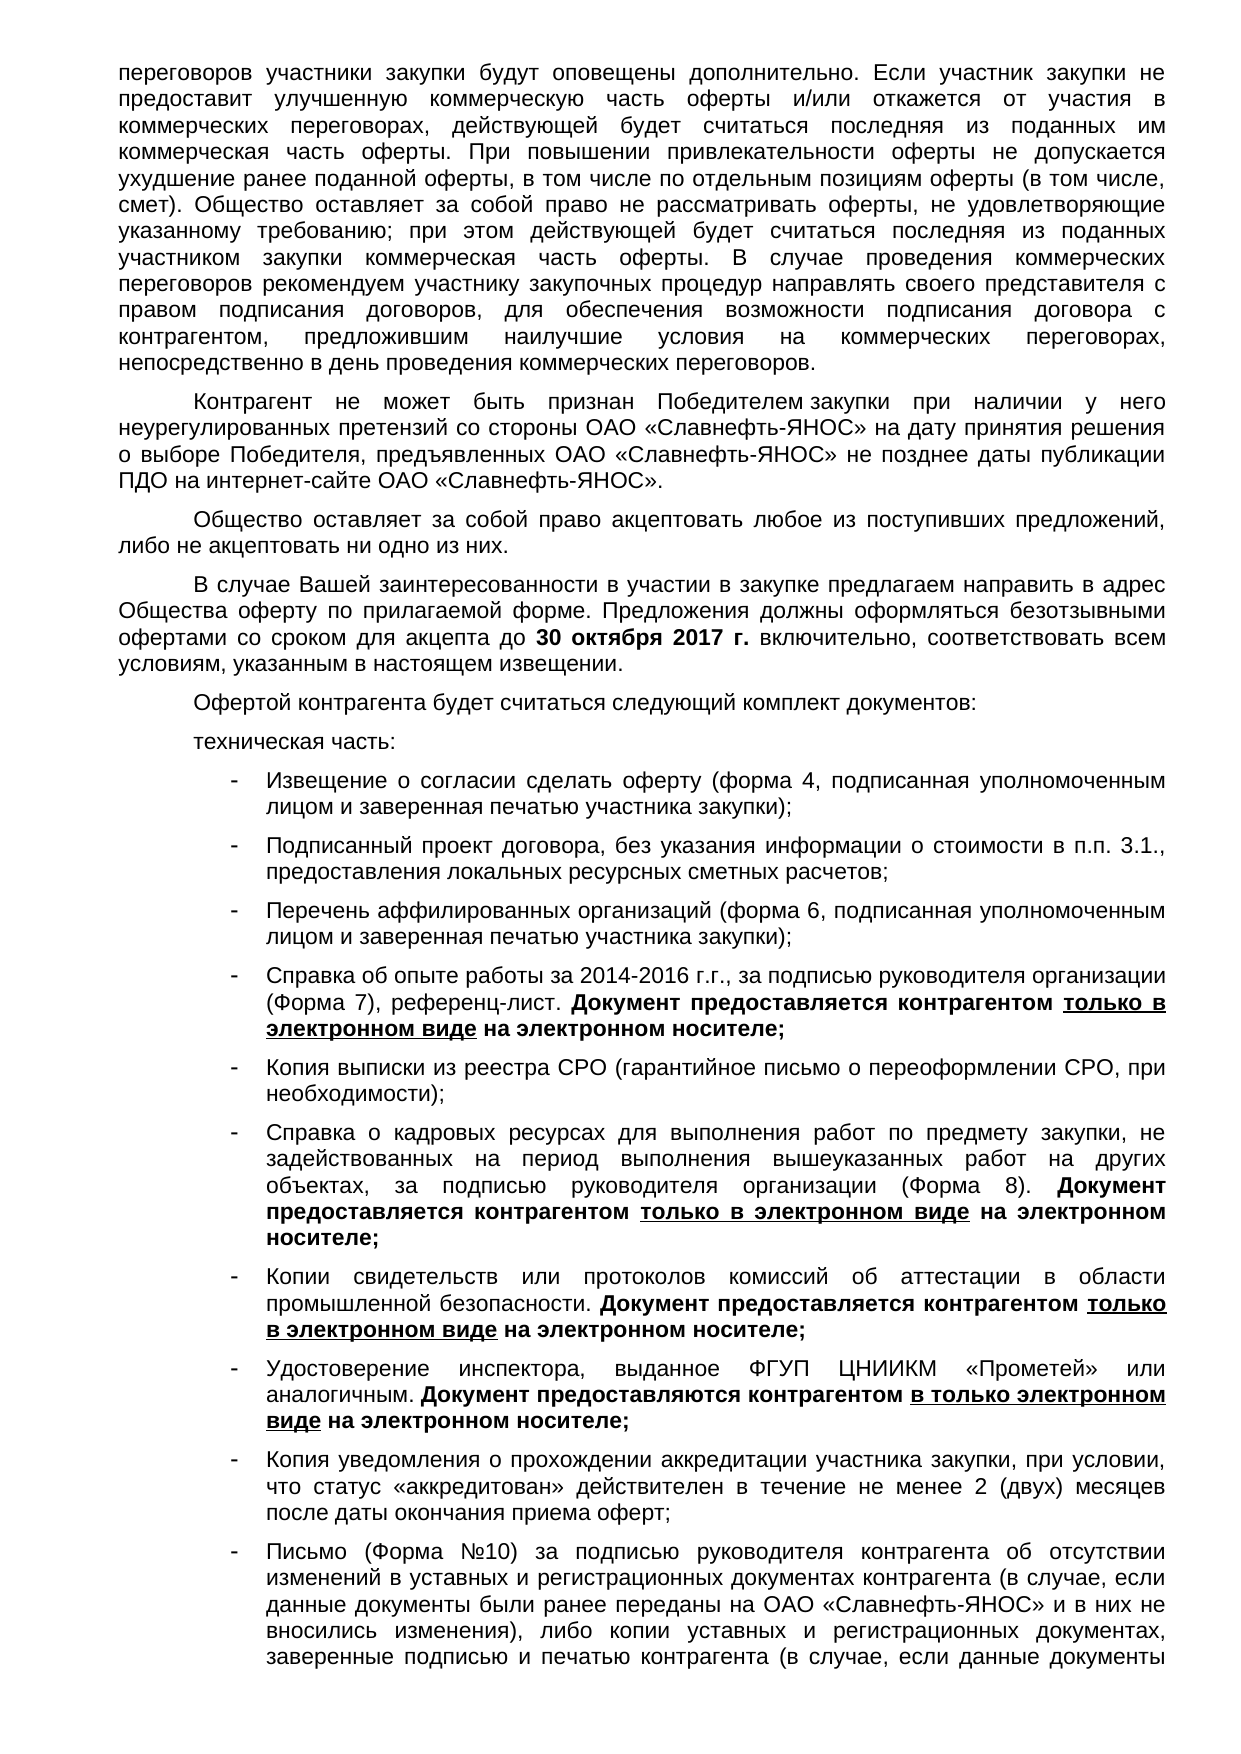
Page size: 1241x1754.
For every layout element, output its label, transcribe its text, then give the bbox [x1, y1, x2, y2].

list Удостоверение инспектора, выданное ФГУП ЦНИИКМ «Прометей» или аналогичным. Документ предоставляются контрагентом в только электронном виде на электронном носителе; [230, 1355, 1166, 1434]
list Справка о кадровых ресурсах для выполнения работ по предмету закупки, не задействованных на период выполнения вышеуказанных работ на других объектах, за подписью руководителя организации (Форма 8). Документ предоставляется контрагентом только в электронном виде на электронном носителе; [230, 1119, 1166, 1251]
list Справка об опыте работы за 2014-2016 г.г., за подписью руководителя организации (Форма 7), референц-лист. Документ предоставляется контрагентом только в электронном виде на электронном носителе; [230, 962, 1166, 1041]
text Общество оставляет за собой право акцептовать любое из поступивших предложений, либо не акцептовать ни одно из них. [118, 506, 1166, 558]
list Копия выписки из реестра СРО (гарантийное письмо о переоформлении СРО, при необходимости); [230, 1054, 1166, 1106]
list Копии свидетельств или протоколов комиссий об аттестации в области промышленной безопасности. Документ предоставляется контрагентом только в электронном виде на электронном носителе; [230, 1263, 1166, 1342]
list Перечень аффилированных организаций (форма 6, подписанная уполномоченным лицом и заверенная печатью участника закупки); [230, 897, 1166, 950]
list Копия уведомления о прохождении аккредитации участника закупки, при условии, что статус «аккредитован» действителен в течение не менее 2 (двух) месяцев после даты окончания приема оферт; [230, 1446, 1166, 1525]
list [230, 1538, 1166, 1670]
list Подписанный проект договора, без указания информации о стоимости в п.п. 3.1., предоставления локальных ресурсных сметных расчетов; [230, 832, 1166, 884]
text Офертой контрагента будет считаться следующий комплект документов: [118, 689, 1166, 715]
list Извещение о согласии сделать оферту (форма 4, подписанная уполномоченным лицом и заверенная печатью участника закупки); [230, 767, 1166, 819]
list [118, 59, 1166, 375]
text В случае Вашей заинтересованности в участии в закупке предлагаем направить в адрес Общества оферту по прилагаемой форме. Предложения должны оформляться безотзывными офертами со сроком для акцепта до 30 октября 2017 г. включительно, соответствовать всем условиям, указанным в настоящем извещении. [118, 571, 1166, 676]
text техническая часть: [118, 728, 1166, 754]
text Контрагент не может быть признан Победителем закупки при наличии у него неурегулированных претензий со стороны ОАО «Славнефть-ЯНОС» на дату принятия решения о выборе Победителя, предъявленных ОАО «Славнефть-ЯНОС» не позднее даты публикации ПДО на интернет-сайте ОАО «Славнефть-ЯНОС». [118, 388, 1166, 493]
